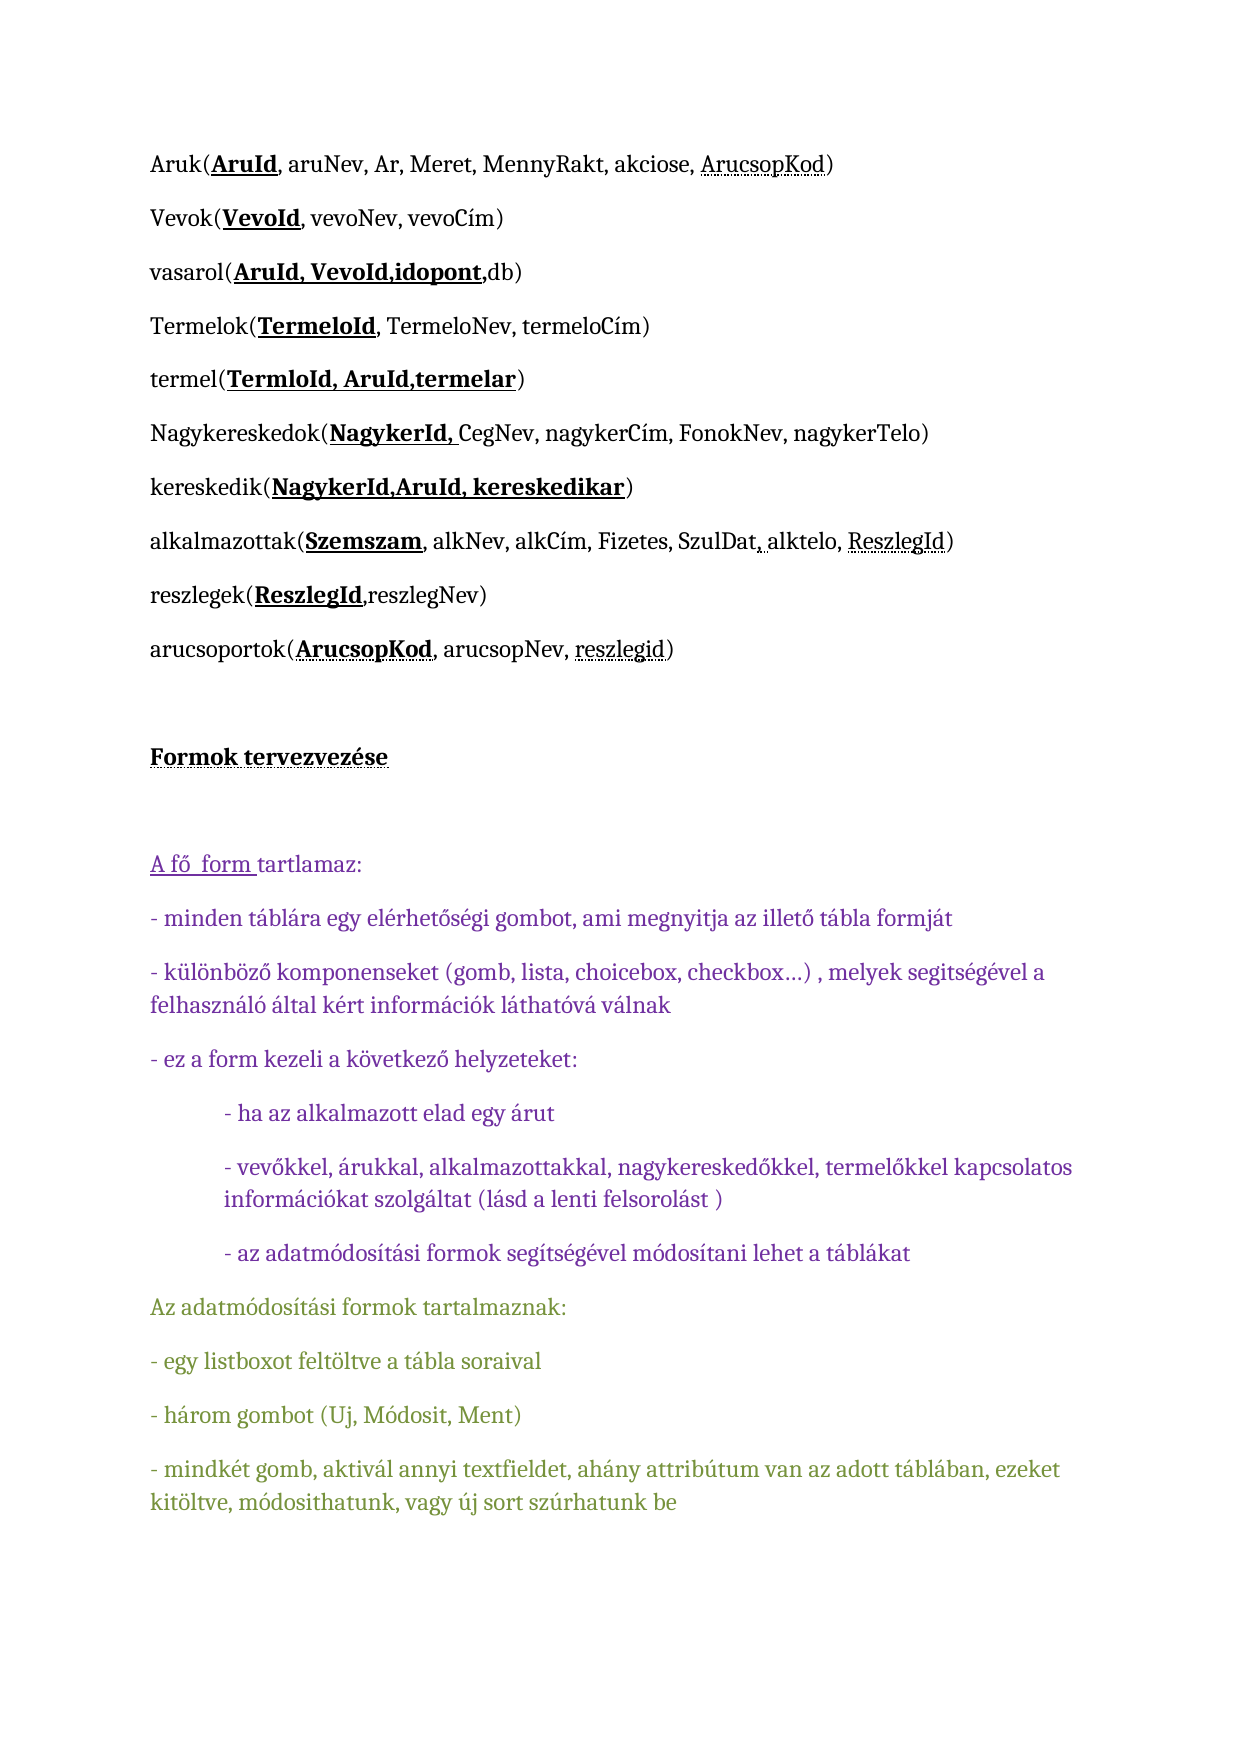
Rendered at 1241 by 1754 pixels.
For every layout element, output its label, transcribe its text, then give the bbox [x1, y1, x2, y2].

text A fő form tartlamaz: [150, 850, 1090, 879]
text Formok tervezvezése [150, 742, 1090, 771]
text Nagykereskedok(NagykerId, CegNev, nagykerCím, FonokNev, nagykerTelo) [150, 419, 1090, 448]
text arucsoportok(ArucsopKod, arucsopNev, reszlegid) [150, 635, 1090, 663]
text - egy listboxot feltöltve a tábla soraival [150, 1347, 1090, 1376]
text termel(TermloId, AruId,termelar) [150, 365, 1090, 394]
text Aruk(AruId, aruNev, Ar, Meret, MennyRakt, akciose, ArucsopKod) [150, 150, 1090, 179]
text alkalmazottak(Szemszam, alkNev, alkCím, Fizetes, SzulDat, alktelo, ReszlegId) [150, 527, 1090, 556]
text reszlegek(ReszlegId,reszlegNev) [150, 581, 1090, 609]
text - ez a form kezeli a következő helyzeteket: [150, 1045, 1090, 1073]
text Vevok(VevoId, vevoNev, vevoCím) [150, 204, 1090, 233]
text kereskedik(NagykerId,AruId, kereskedikar) [150, 473, 1090, 502]
text vasarol(AruId, VevoId,idopont,db) [150, 258, 1090, 286]
text - három gombot (Uj, Módosit, Ment) [150, 1401, 1090, 1429]
text - különböző komponenseket (gomb, lista, choicebox, checkbox…) , melyek segitségével a felhasználó által kért információk láthatóvá válnak [150, 958, 1090, 1019]
text - az adatmódosítási formok segítségével módosítani lehet a táblákat [224, 1239, 1090, 1268]
text - vevőkkel, árukkal, alkalmazottakkal, nagykereskedőkkel, termelőkkel kapcsolatos információkat szolgáltat (lásd a lenti felsorolást ) [224, 1152, 1090, 1214]
text Az adatmódosítási formok tartalmaznak: [150, 1293, 1090, 1322]
text - ha az alkalmazott elad egy árut [150, 1098, 1090, 1127]
text Termelok(TermeloId, TermeloNev, termeloCím) [150, 312, 1090, 340]
text - minden táblára egy elérhetőségi gombot, ami megnyitja az illető tábla formját [150, 904, 1090, 933]
text - mindkét gomb, aktivál annyi textfieldet, ahány attribútum van az adott táblában, ezeket kitöltve, módosithatunk, vagy új sort szúrhatunk be [150, 1455, 1090, 1516]
